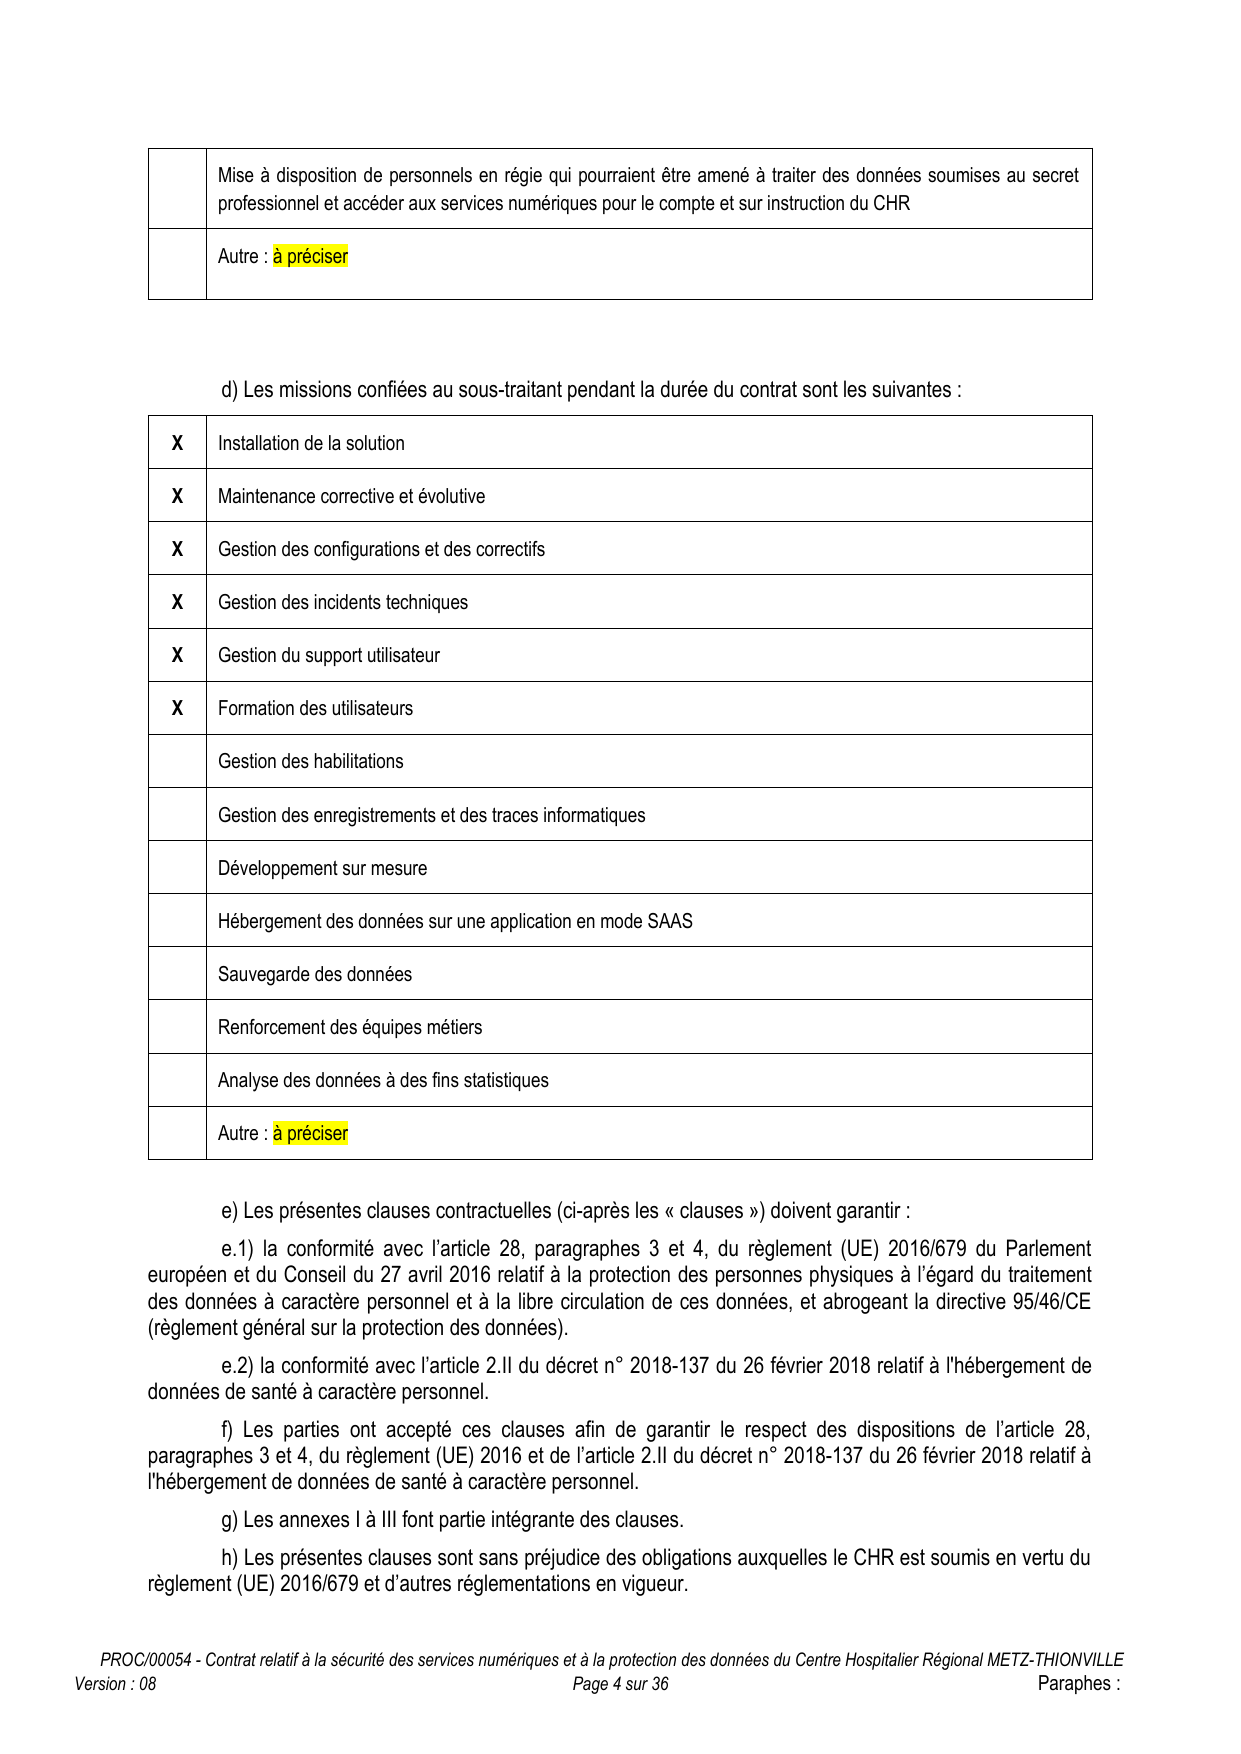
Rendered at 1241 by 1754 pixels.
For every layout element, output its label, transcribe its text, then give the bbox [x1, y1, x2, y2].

table_header X [149, 416, 206, 468]
table_cell Autre : à préciser [207, 229, 1092, 299]
table_cell [149, 947, 206, 999]
table_cell [149, 229, 206, 299]
table_cell Autre : à préciser [207, 1107, 1092, 1159]
table_cell X [149, 575, 206, 627]
table_cell Analyse des données à des fins statistiques [207, 1054, 1092, 1106]
table_cell Mise à disposition de personnels en régie qui pourraient être amené à traiter des données soumises au secret professionnel et accéder aux services numériques pour le compte et sur instruction du CHR [207, 149, 1092, 228]
table_cell X [149, 682, 206, 734]
table_cell [149, 1000, 206, 1052]
table_cell Gestion du support utilisateur [207, 629, 1092, 681]
table_cell [149, 841, 206, 893]
table_cell X [149, 629, 206, 681]
table_cell Maintenance corrective et évolutive [207, 469, 1092, 521]
table_cell [149, 1054, 206, 1106]
table_cell Gestion des habilitations [207, 735, 1092, 787]
list e.2) la conformité avec l’article 2.II du décret n° 2018-137 du 26 février 2018 relatif à l'hébergement de données de santé à caractère personnel. [148, 1352, 1093, 1404]
list f) Les parties ont accepté ces clauses afin de garantir le respect des dispositions de l’article 28, paragraphes 3 et 4, du règlement (UE) 2016 et de l’article 2.II du décret n° 2018-137 du 26 février 2018 relatif à l'hébergement de données de santé à caractère personnel. [148, 1416, 1093, 1494]
list h) Les présentes clauses sont sans préjudice des obligations auxquelles le CHR est soumis en vertu du règlement (UE) 2016/679 et d’autres réglementations en vigueur. [148, 1543, 1093, 1596]
table_cell [149, 788, 206, 840]
list e.1) la conformité avec l’article 28, paragraphes 3 et 4, du règlement (UE) 2016/679 du Parlement européen et du Conseil du 27 avril 2016 relatif à la protection des personnes physiques à l’égard du traitement des données à caractère personnel et à la libre circulation de ces données, et abrogeant la directive 95/46/CE (règlement général sur la protection des données). [148, 1235, 1093, 1340]
table_cell X [149, 522, 206, 574]
table_cell [149, 1107, 206, 1159]
table_cell Gestion des configurations et des correctifs [207, 522, 1092, 574]
table_cell Sauvegarde des données [207, 947, 1092, 999]
table_cell [149, 894, 206, 946]
table_header Installation de la solution [207, 416, 1092, 468]
list g) Les annexes I à III font partie intégrante des clauses. [148, 1506, 1093, 1532]
table_cell X [149, 469, 206, 521]
table_cell [149, 735, 206, 787]
table_cell Renforcement des équipes métiers [207, 1000, 1092, 1052]
table_cell Gestion des enregistrements et des traces informatiques [207, 788, 1092, 840]
table_cell [149, 149, 206, 228]
table_cell Formation des utilisateurs [207, 682, 1092, 734]
table_cell Hébergement des données sur une application en mode SAAS [207, 894, 1092, 946]
table_cell Développement sur mesure [207, 841, 1092, 893]
list e) Les présentes clauses contractuelles (ci-après les « clauses ») doivent garantir : [148, 1197, 1093, 1224]
list d) Les missions confiées au sous-traitant pendant la durée du contrat sont les suivantes : [148, 376, 1093, 402]
table_cell Gestion des incidents techniques [207, 575, 1092, 627]
